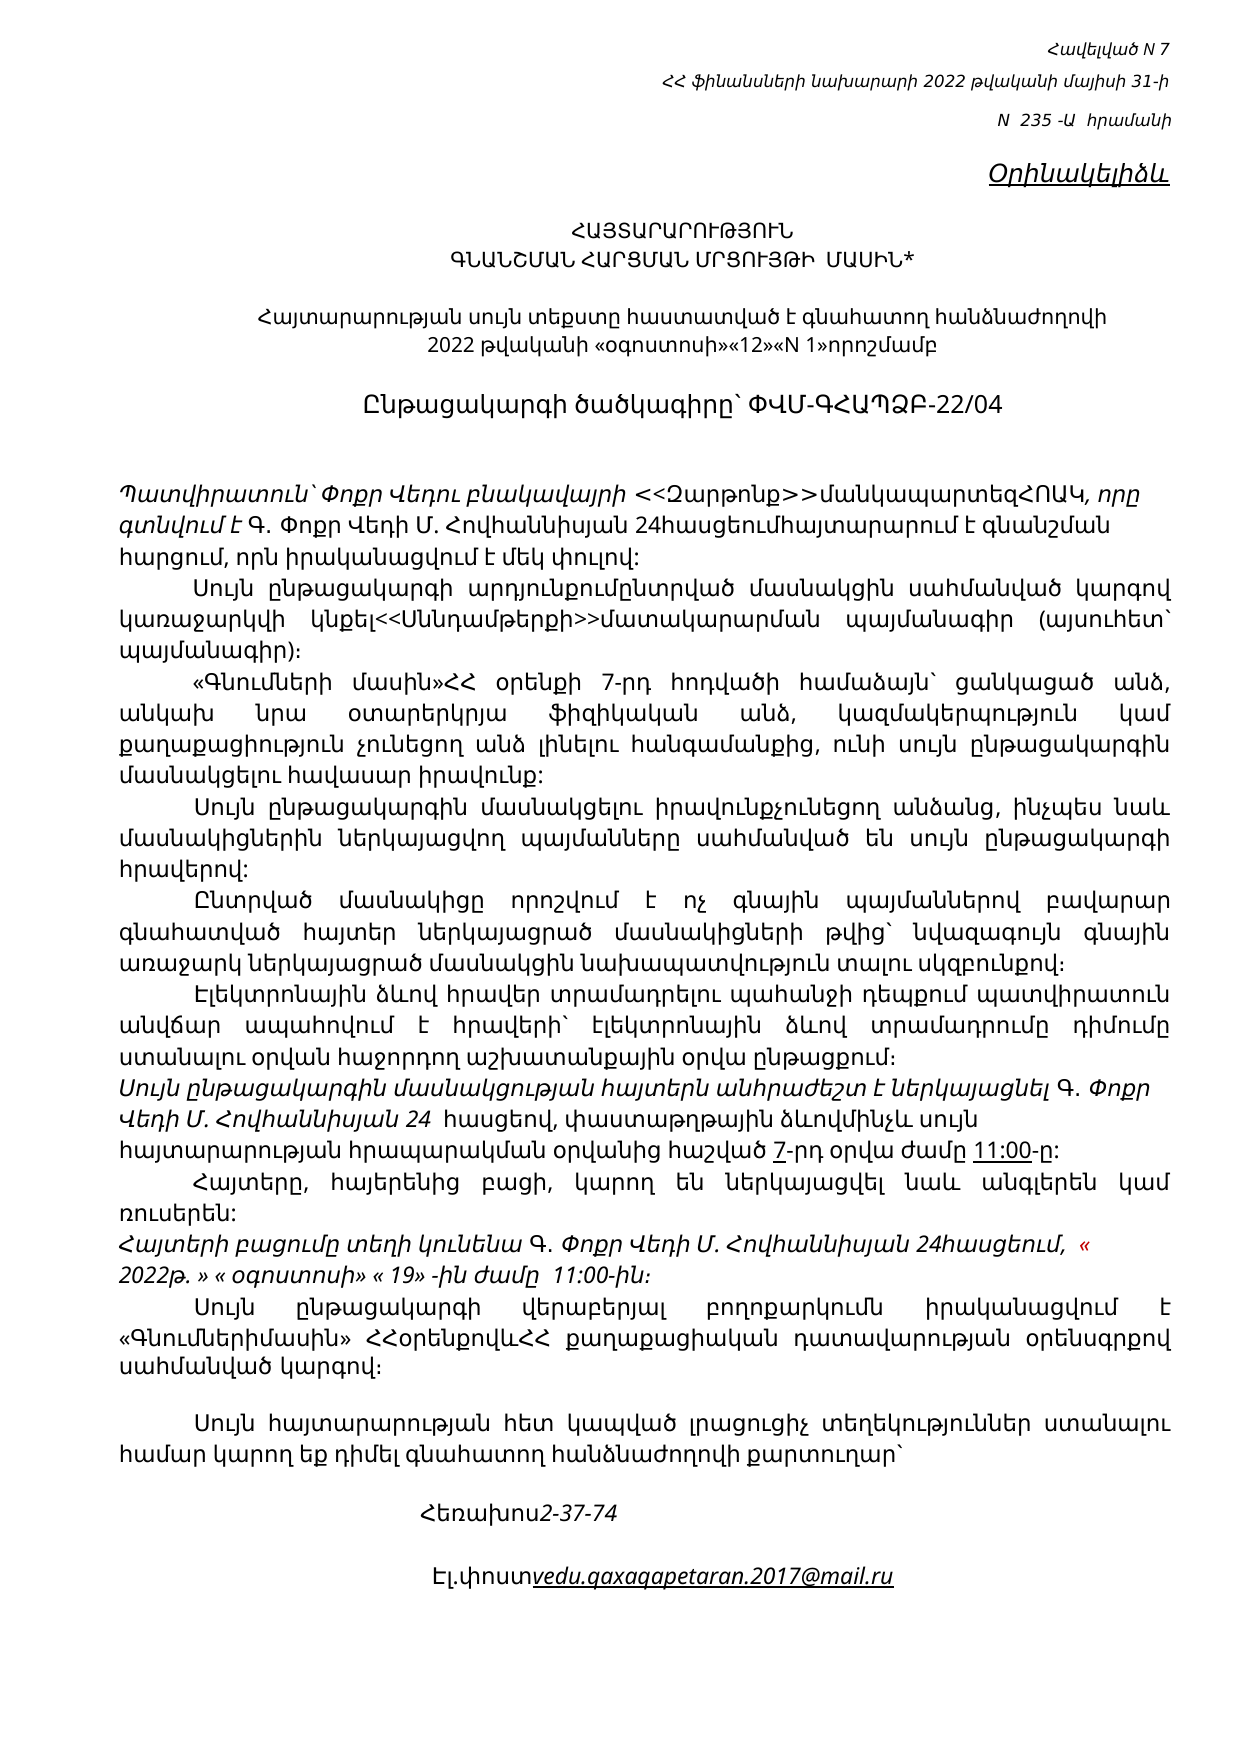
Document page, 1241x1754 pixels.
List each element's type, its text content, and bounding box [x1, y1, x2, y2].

text Սույն ընթացակարգի արդյունքումընտրված մասնակցին սահմանված կարգով կառաջարկվի կնքել<<Սննդամթերքի>>մատակարարման պայմանագիր (այսուհետ` պայմանագիր)։ [118, 572, 1171, 666]
text Էլեկտրոնային ձևով հրավեր տրամադրելու պահանջի դեպքում պատվիրատուն անվճար ապահովում է հրավերի` էլեկտրոնային ձևով տրամադրումը դիմումը ստանալու օրվան հաջորդող աշխատանքային օրվա ընթացքում։ [118, 978, 1171, 1072]
text Սույն ընթացակարգի վերաբերյալ բողոքարկումն իրականացվում է «Գնումներիմասին» ՀՀօրենքովևՀՀ քաղաքացիական դատավարության օրենսգրքով սահմանված կարգով։ [118, 1291, 1171, 1380]
text Ընտրված մասնակիցը որոշվում է ոչ գնային պայմաններով բավարար գնահատված հայտեր ներկայացրած մասնակիցների թվից` նվազագույն գնային առաջարկ ներկայացրած մասնակցին նախապատվություն տալու սկզբունքով։ [118, 884, 1171, 978]
text Օրինակելիձև [118, 159, 1172, 188]
text Պատվիրատուն` Փոքր Վեդու բնակավայրի <<Զարթոնք>>մանկապարտեզՀՈԱԿ, որը գտնվում է Գ. Փոքր Վեդի Մ. Հովհաննիսյան 24հասցեումհայտարարում է գնանշման հարցում, որն իրականացվում է մեկ փուլով: [118, 478, 1171, 572]
text N 235 -Ա հրամանի [118, 111, 1172, 130]
text Ընթացակարգի ծածկագիրը` ՓՎՄ-ԳՀԱՊՁԲ-22/04 [118, 387, 1171, 421]
text ՀԱՅՏԱՐԱՐՈՒԹՅՈՒՆ [118, 217, 1171, 245]
text Հայտարարության սույն տեքստը հաստատված է գնահատող հանձնաժողովի [118, 302, 1171, 330]
text ԳՆԱՆՇՄԱՆ ՀԱՐՑՄԱՆ ՄՐՑՈՒՅԹԻ ՄԱՍԻՆ* [118, 245, 1171, 273]
text Հայտերը, հայերենից բացի, կարող են ներկայացվել նաև անգլերեն կամ ռուսերեն: [118, 1166, 1171, 1228]
text «Գնումների մասին»ՀՀ օրենքի 7-րդ հոդվածի համաձայն` ցանկացած անձ, անկախ նրա օտարերկրյա ֆիզիկական անձ, կազմակերպություն կամ քաղաքացիություն չունեցող անձ լինելու հանգամանքից, ունի սույն ընթացակարգին մասնակցելու հավասար իրավունք: [118, 666, 1171, 791]
text 2022 թվականի «օգոստոսի»«12»«N 1»որոշմամբ [118, 330, 1171, 359]
text Հեռախոս2-37-74 [118, 1497, 1171, 1529]
text Հավելված N 7 [118, 38, 1171, 61]
text Սույն ընթացակարգին մասնակցելու իրավունքչունեցող անձանց, ինչպես նաև մասնակիցներին ներկայացվող պայմանները սահմանված են սույն ընթացակարգի հրավերով: [118, 791, 1171, 884]
text Էլ.փոստvedu.qaxaqapetaran.2017@mail.ru [118, 1560, 1171, 1591]
text Սույն հայտարարության հետ կապված լրացուցիչ տեղեկություններ ստանալու համար կարող եք դիմել գնահատող հանձնաժողովի քարտուղար` [118, 1406, 1171, 1469]
text ՀՀ ֆինանսների նախարարի 2022 թվականի մայիսի 31-ի [118, 72, 1171, 91]
text Սույն ընթացակարգին մասնակցության հայտերն անհրաժեշտ է ներկայացնել Գ. Փոքր Վեդի Մ. Հովհաննիսյան 24 հասցեով, փաստաթղթային ձևովմինչև սույն հայտարարության հրապարակման օրվանից հաշված 7-րդ օրվա ժամը 11:00-ը: [118, 1072, 1171, 1166]
text Հայտերի բացումը տեղի կունենա Գ. Փոքր Վեդի Մ. Հովհաննիսյան 24հասցեում, « 2022թ. » « օգոստոսի» « 19» -ին ժամը 11:00-ին։ [118, 1228, 1171, 1291]
